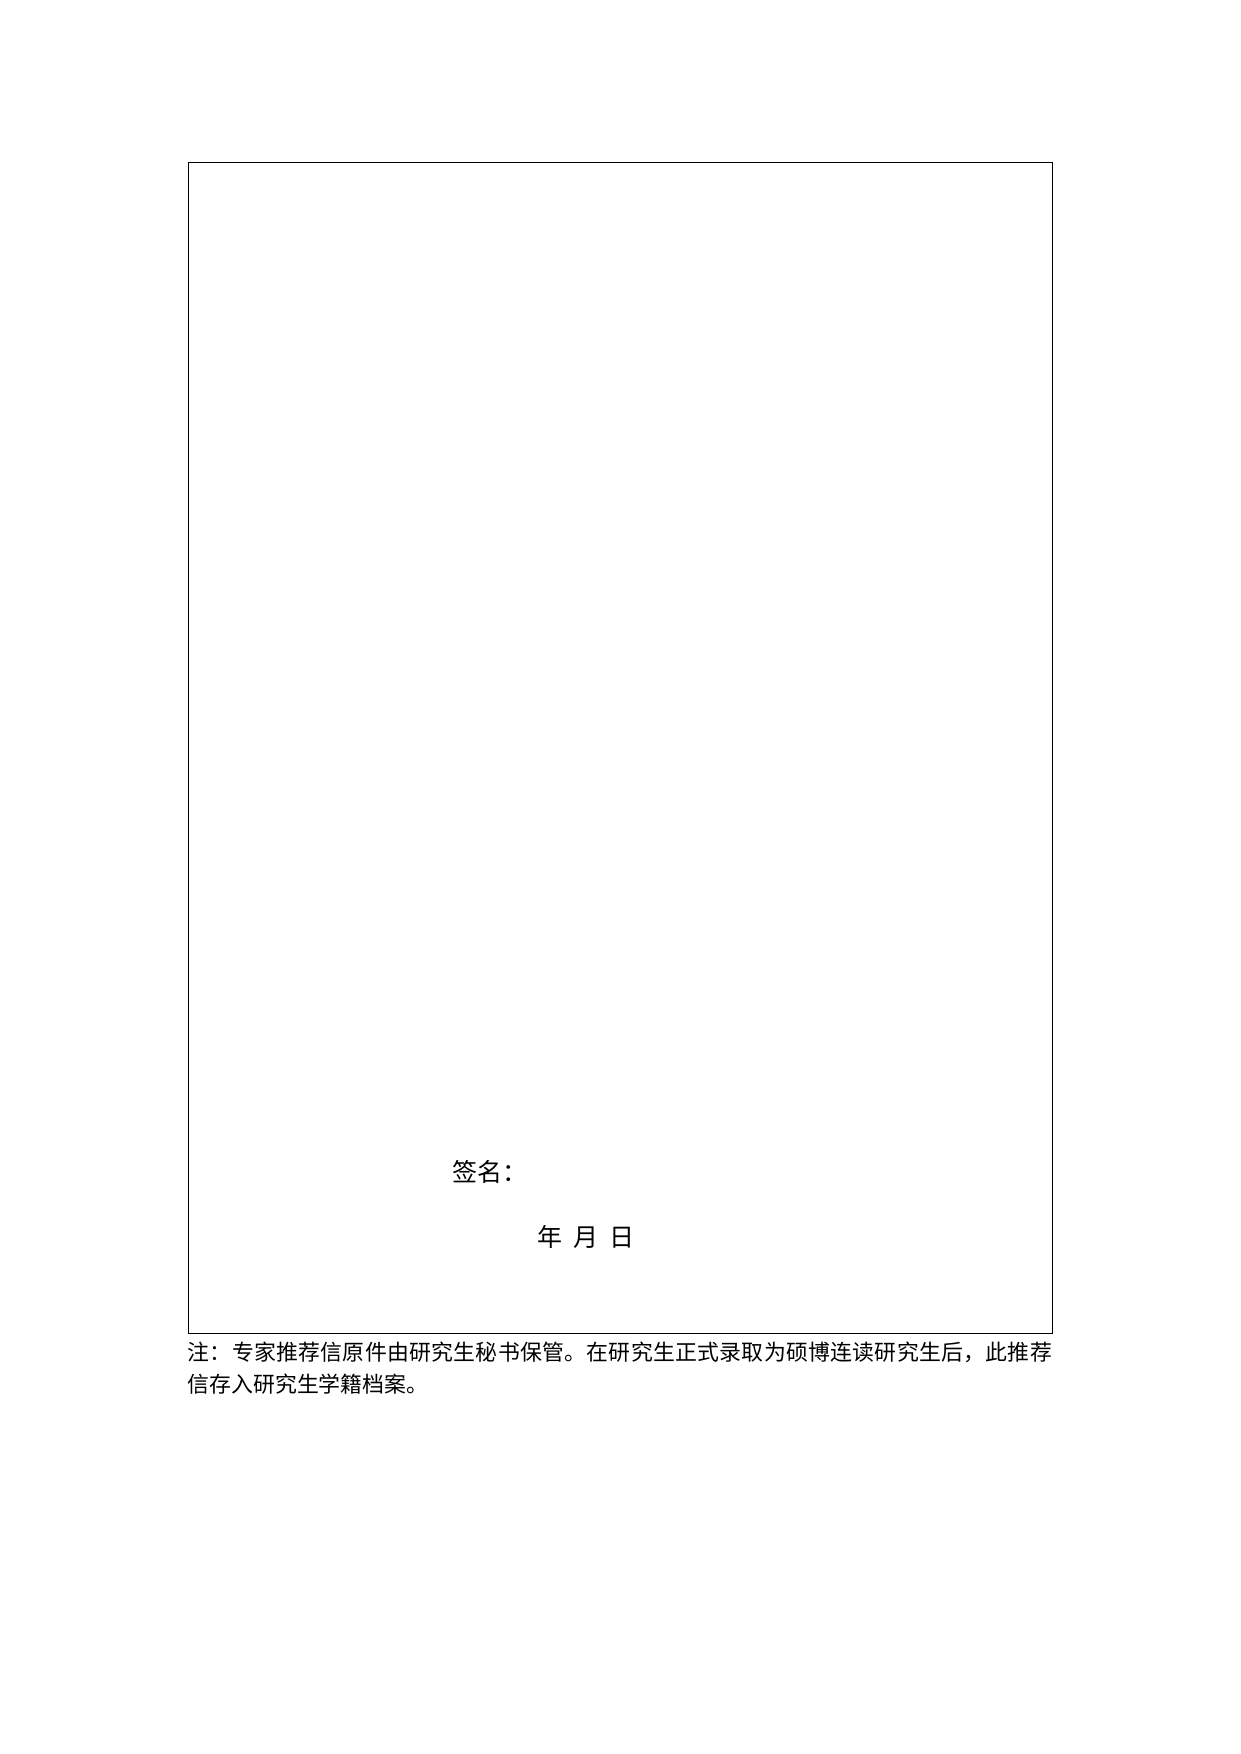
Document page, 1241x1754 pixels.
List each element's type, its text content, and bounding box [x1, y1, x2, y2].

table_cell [189, 163, 1052, 1333]
text 注：专家推荐信原件由研究生秘书保管。在研究生正式录取为硕博连读研究生后，此推荐信存入研究生学籍档案。 [187, 1334, 1053, 1399]
